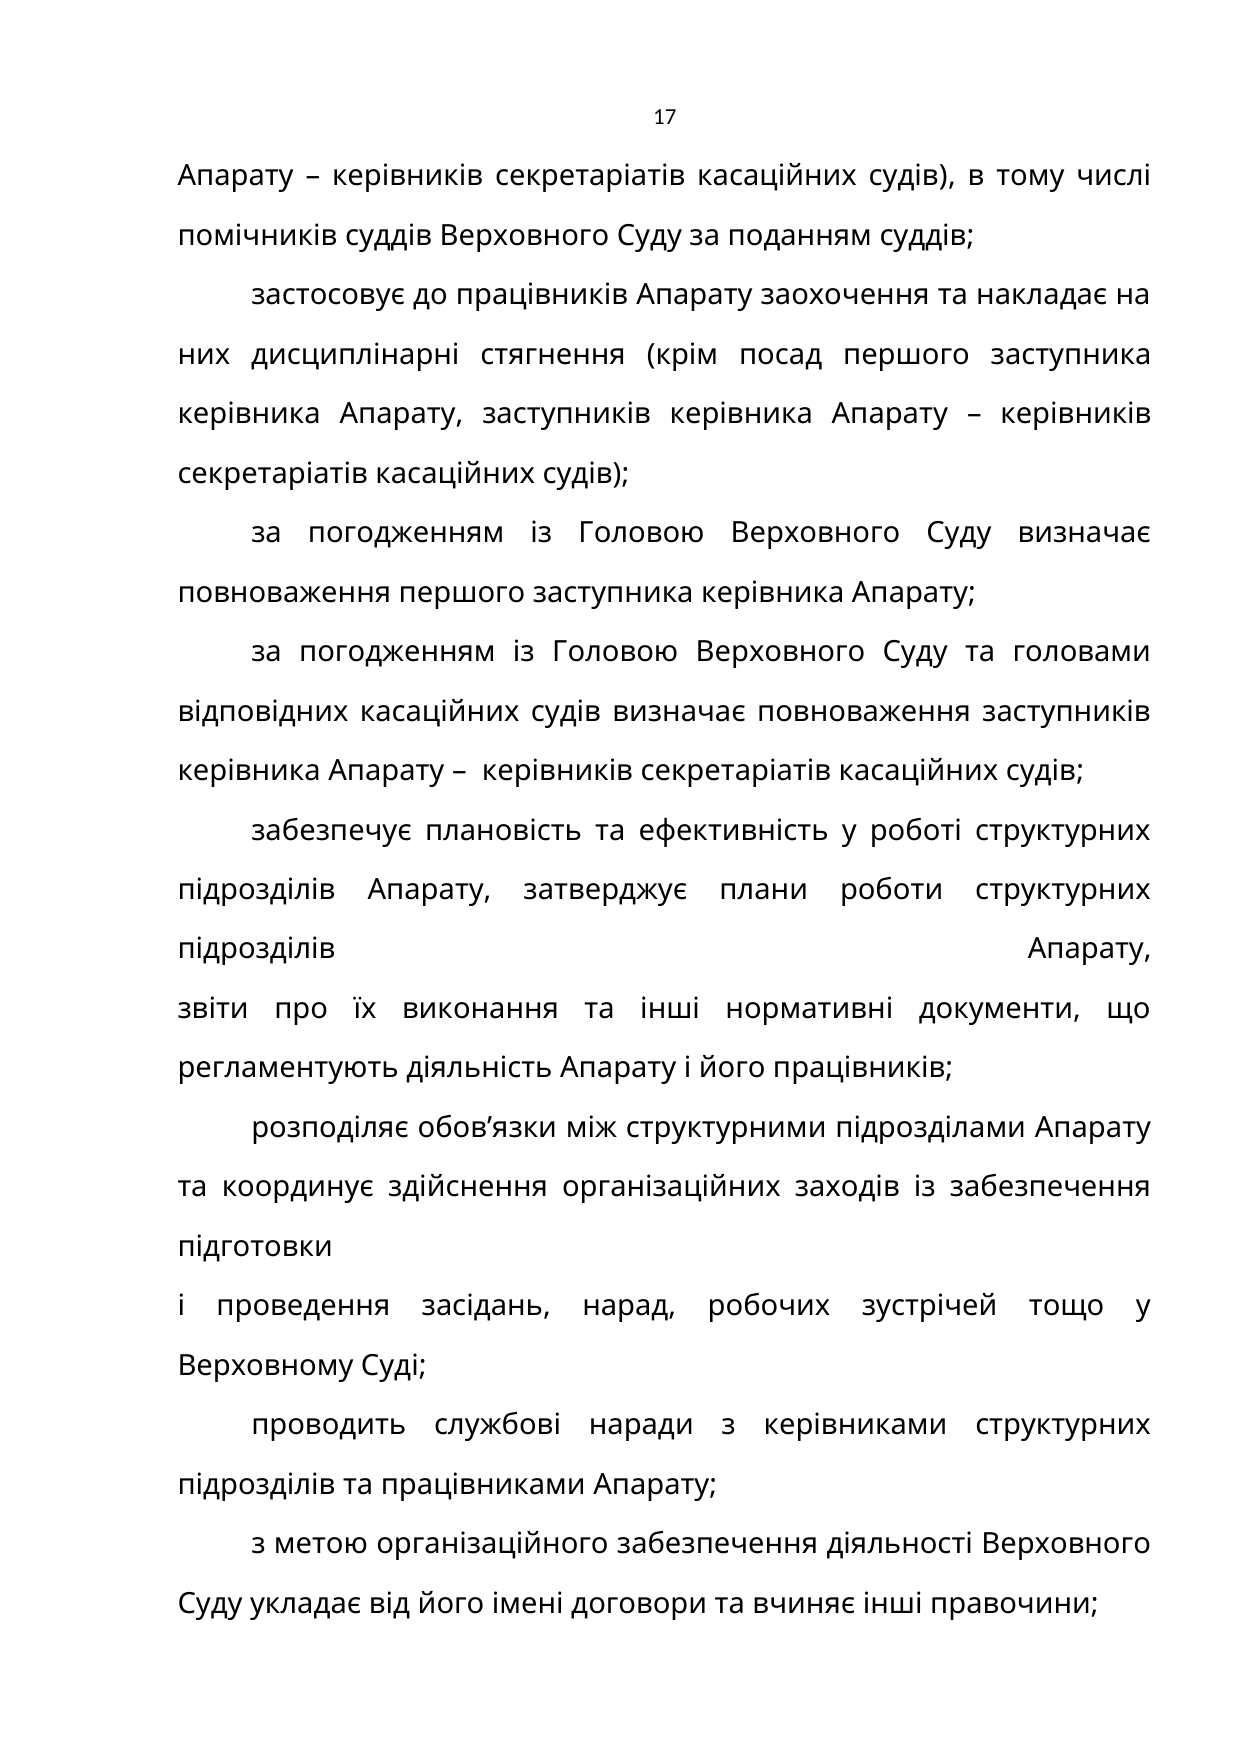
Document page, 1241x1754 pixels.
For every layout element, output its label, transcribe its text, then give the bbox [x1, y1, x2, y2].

text проводить службові наради з керівниками структурних підрозділів та працівниками Апарату; [177, 1404, 1152, 1503]
text за погодженням із Головою Верховного Суду та головами відповідних касаційних судів визначає повноваження заступників керівника Апарату – керівників секретаріатів касаційних судів; [177, 630, 1152, 789]
text забезпечує плановість та ефективність у роботі структурних підрозділів Апарату, затверджує плани роботи структурних підрозділів Апарату, звіти про їх виконання та інші нормативні документи, що регламентують діяльність Апарату і його працівників; [177, 809, 1152, 1086]
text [177, 154, 1152, 254]
text розподіляє обов’язки між структурними підрозділами Апарату та координує здійснення організаційних заходів із забезпечення підготовки і проведення засідань, нарад, робочих зустрічей тощо у Верховному Суді; [177, 1106, 1152, 1384]
text за погодженням із Головою Верховного Суду визначає повноваження першого заступника керівника Апарату; [177, 511, 1152, 611]
text з метою організаційного забезпечення діяльності Верховного Суду укладає від його імені договори та вчиняє інші правочини; [177, 1523, 1152, 1622]
text застосовує до працівників Апарату заохочення та накладає на них дисциплінарні стягнення (крім посад першого заступника керівника Апарату, заступників керівника Апарату – керівників секретаріатів касаційних судів); [177, 273, 1152, 492]
